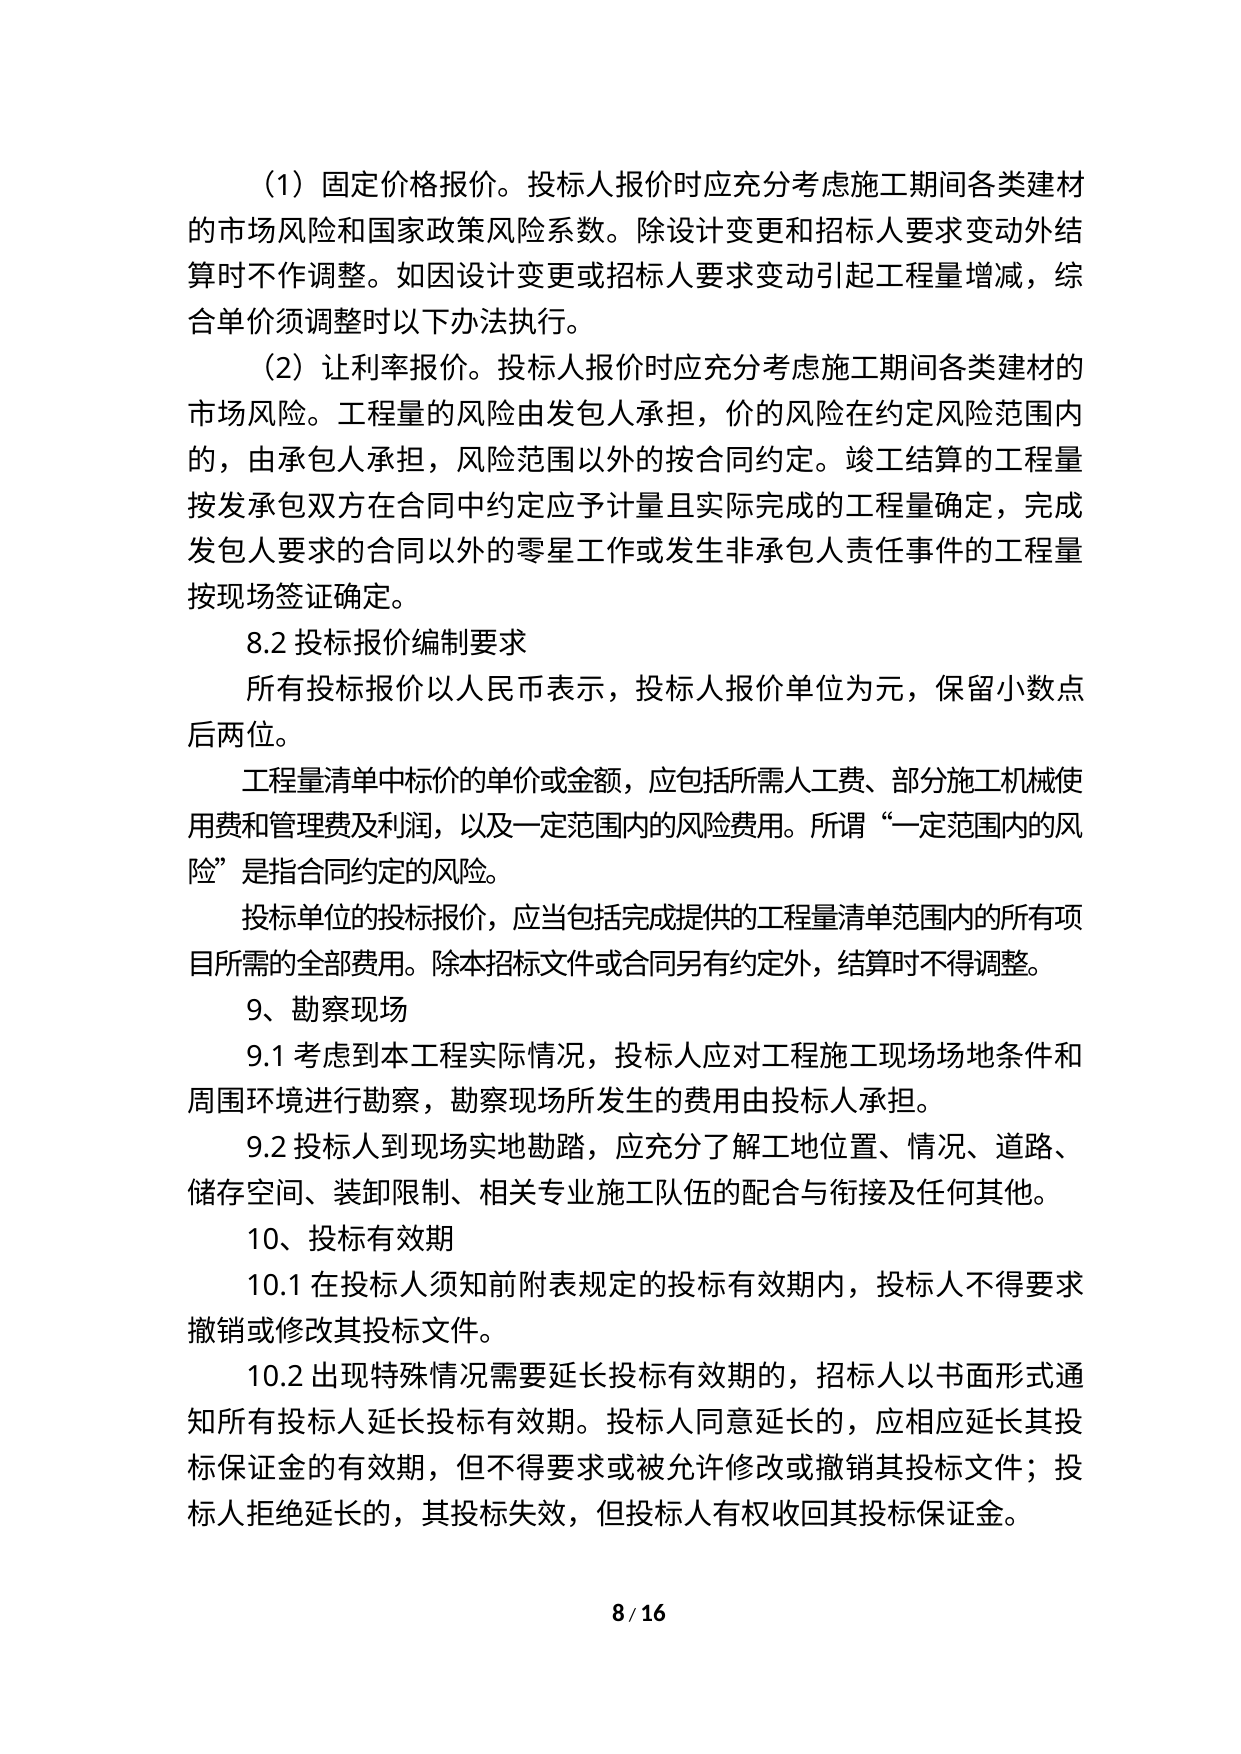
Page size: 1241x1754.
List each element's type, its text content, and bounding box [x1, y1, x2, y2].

text 10.1在投标人须知前附表规定的投标有效期内，投标人不得要求撤销或修改其投标文件。 [187, 1258, 1085, 1350]
text 投标单位的投标报价，应当包括完成提供的工程量清单范围内的所有项目所需的全部费用。除本招标文件或合同另有约定外，结算时不得调整。 [187, 892, 1085, 983]
text 10、投标有效期 [187, 1213, 1085, 1258]
text （2）让利率报价。投标人报价时应充分考虑施工期间各类建材的市场风险。工程量的风险由发包人承担，价的风险在约定风险范围内的，由承包人承担，风险范围以外的按合同约定。竣工结算的工程量按发承包双方在合同中约定应予计量且实际完成的工程量确定，完成发包人要求的合同以外的零星工作或发生非承包人责任事件的工程量按现场签证确定。 [187, 342, 1085, 617]
text 8.2 投标报价编制要求 [187, 617, 1085, 663]
text 9、勘察现场 [187, 983, 1085, 1029]
text 9.1考虑到本工程实际情况，投标人应对工程施工现场场地条件和周围环境进行勘察，勘察现场所发生的费用由投标人承担。 [187, 1029, 1085, 1121]
text 10.2出现特殊情况需要延长投标有效期的，招标人以书面形式通知所有投标人延长投标有效期。投标人同意延长的，应相应延长其投标保证金的有效期，但不得要求或被允许修改或撤销其投标文件；投标人拒绝延长的，其投标失效，但投标人有权收回其投标保证金。 [187, 1350, 1085, 1533]
text （1）固定价格报价。投标人报价时应充分考虑施工期间各类建材的市场风险和国家政策风险系数。除设计变更和招标人要求变动外结算时不作调整。如因设计变更或招标人要求变动引起工程量增减，综合单价须调整时以下办法执行。 [187, 158, 1085, 342]
text 工程量清单中标价的单价或金额，应包括所需人工费、部分施工机械使用费和管理费及利润，以及一定范围内的风险费用。所谓“一定范围内的风险”是指合同约定的风险。 [187, 754, 1085, 892]
text 所有投标报价以人民币表示，投标人报价单位为元，保留小数点后两位。 [187, 663, 1085, 754]
text 9.2投标人到现场实地勘踏，应充分了解工地位置、情况、道路、储存空间、装卸限制、相关专业施工队伍的配合与衔接及任何其他。 [187, 1121, 1085, 1213]
